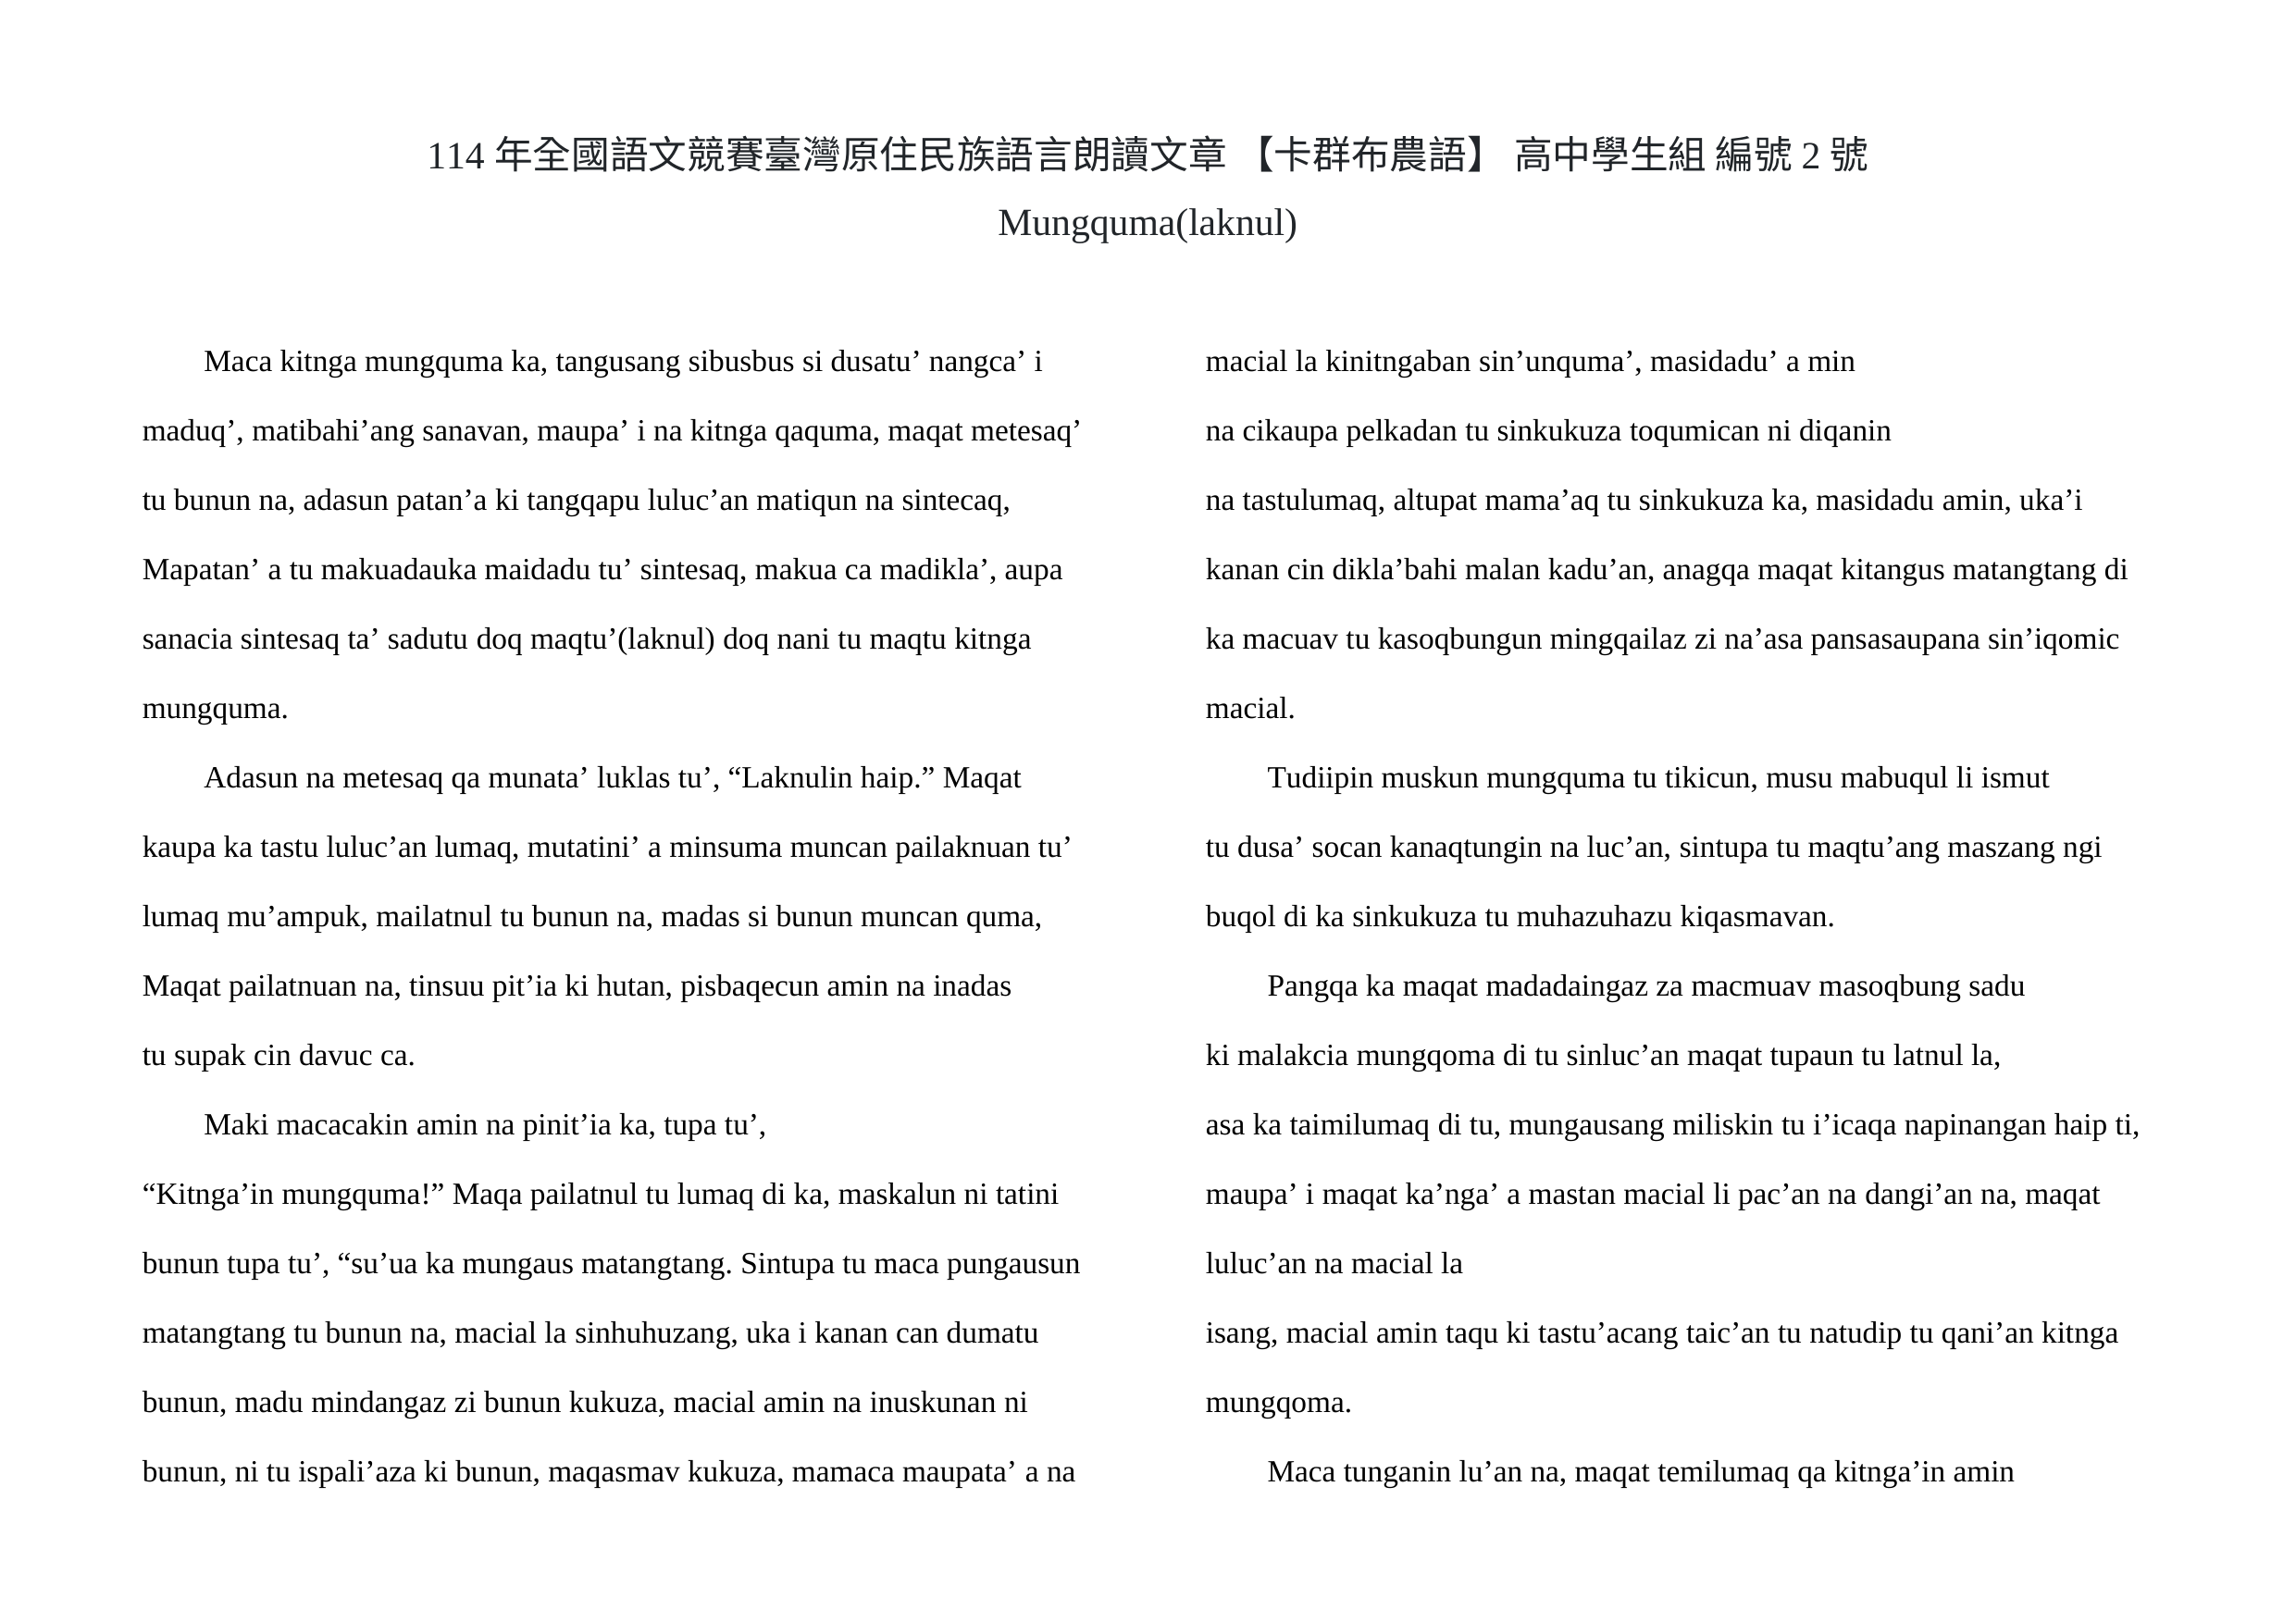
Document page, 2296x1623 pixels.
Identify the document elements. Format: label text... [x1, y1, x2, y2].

text Maca kitnga mungquma ka, tangusang sibusbus si dusatu’ nangca’ i maduq’, matibahi’ang sanavan, maupa’ i na kitnga qaquma, maqat metesaq’ tu bunun na, adasun patan’a ki tangqapu luluc’an matiqun na sintecaq, Mapatan’ a tu makuadauka maidadu tu’ sintesaq, makua ca madikla’, aupa sanacia sintesaq ta’ sadutu doq maqtu’(laknul) doq nani tu maqtu kitnga mungquma. [142, 326, 1090, 742]
text Tudiipin muskun mungquma tu tikicun, musu mabuqul li ismut tu dusa’ socan kanaqtungin na luc’an, sintupa tu maqtu’ang maszang ngi buqol di ka sinkukuza tu muhazuhazu kiqasmavan. [1206, 742, 2153, 950]
text 114 年全國語文競賽臺灣原住民族語言朗讀文章 【卡群布農語】 高中學生組 編號 2 號 [142, 118, 2153, 187]
text Mungquma(laknul) [142, 187, 2153, 256]
text Maki macacakin amin na pinit’ia ka, tupa tu’, “Kitnga’in mungquma!” Maqa pailatnul tu lumaq di ka, maskalun ni tatini bunun tupa tu’, “su’ua ka mungaus matangtang. Sintupa tu maca pungausun matangtang tu bunun na, macial la sinhuhuzang, uka i kanan can dumatu bunun, madu mindangaz zi bunun kukuza, macial amin na inuskunan ni bunun, ni tu ispali’aza ki bunun, maqasmav kukuza, mamaca maupata’ a na macial la kinitngaban sin’unquma’, masidadu’ a min na cikaupa pelkadan tu sinkukuza toqumican ni diqanin na tastulumaq, altupat mama’aq tu sinkukuza ka, masidadu amin, uka’i kanan cin dikla’bahi malan kadu’an, anagqa maqat kitangus matangtang di ka macuav tu kasoqbungun mingqailaz zi na’asa pansasaupana sin’iqomic macial. [1206, 326, 2153, 742]
text Maki macacakin amin na pinit’ia ka, tupa tu’, “Kitnga’in mungquma!” Maqa pailatnul tu lumaq di ka, maskalun ni tatini bunun tupa tu’, “su’ua ka mungaus matangtang. Sintupa tu maca pungausun matangtang tu bunun na, macial la sinhuhuzang, uka i kanan can dumatu bunun, madu mindangaz zi bunun kukuza, macial amin na inuskunan ni bunun, ni tu ispali’aza ki bunun, maqasmav kukuza, mamaca maupata’ a na macial la kinitngaban sin’unquma’, masidadu’ a min na cikaupa pelkadan tu sinkukuza toqumican ni diqanin na tastulumaq, altupat mama’aq tu sinkukuza ka, masidadu amin, uka’i kanan cin dikla’bahi malan kadu’an, anagqa maqat kitangus matangtang di ka macuav tu kasoqbungun mingqailaz zi na’asa pansasaupana sin’iqomic macial. [142, 1089, 1090, 1505]
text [1206, 1436, 2153, 1505]
text Pangqa ka maqat madadaingaz za macmuav masoqbung sadu ki malakcia mungqoma di tu sinluc’an maqat tupaun tu latnul la, asa ka taimilumaq di tu, mungausang miliskin tu i’icaqa napinangan haip ti, maupa’ i maqat ka’nga’ a mastan macial li pac’an na dangi’an na, maqat luluc’an na macial la isang, macial amin taqu ki tastu’acang taic’an tu natudip tu qani’an kitnga mungqoma. [1206, 950, 2153, 1436]
text Adasun na metesaq qa munata’ luklas tu’, “Laknulin haip.” Maqat kaupa ka tastu luluc’an lumaq, mutatini’ a minsuma muncan pailaknuan tu’ lumaq mu’ampuk, mailatnul tu bunun na, madas si bunun muncan quma, Maqat pailatnuan na, tinsuu pit’ia ki hutan, pisbaqecun amin na inadas tu supak cin davuc ca. [142, 742, 1090, 1089]
